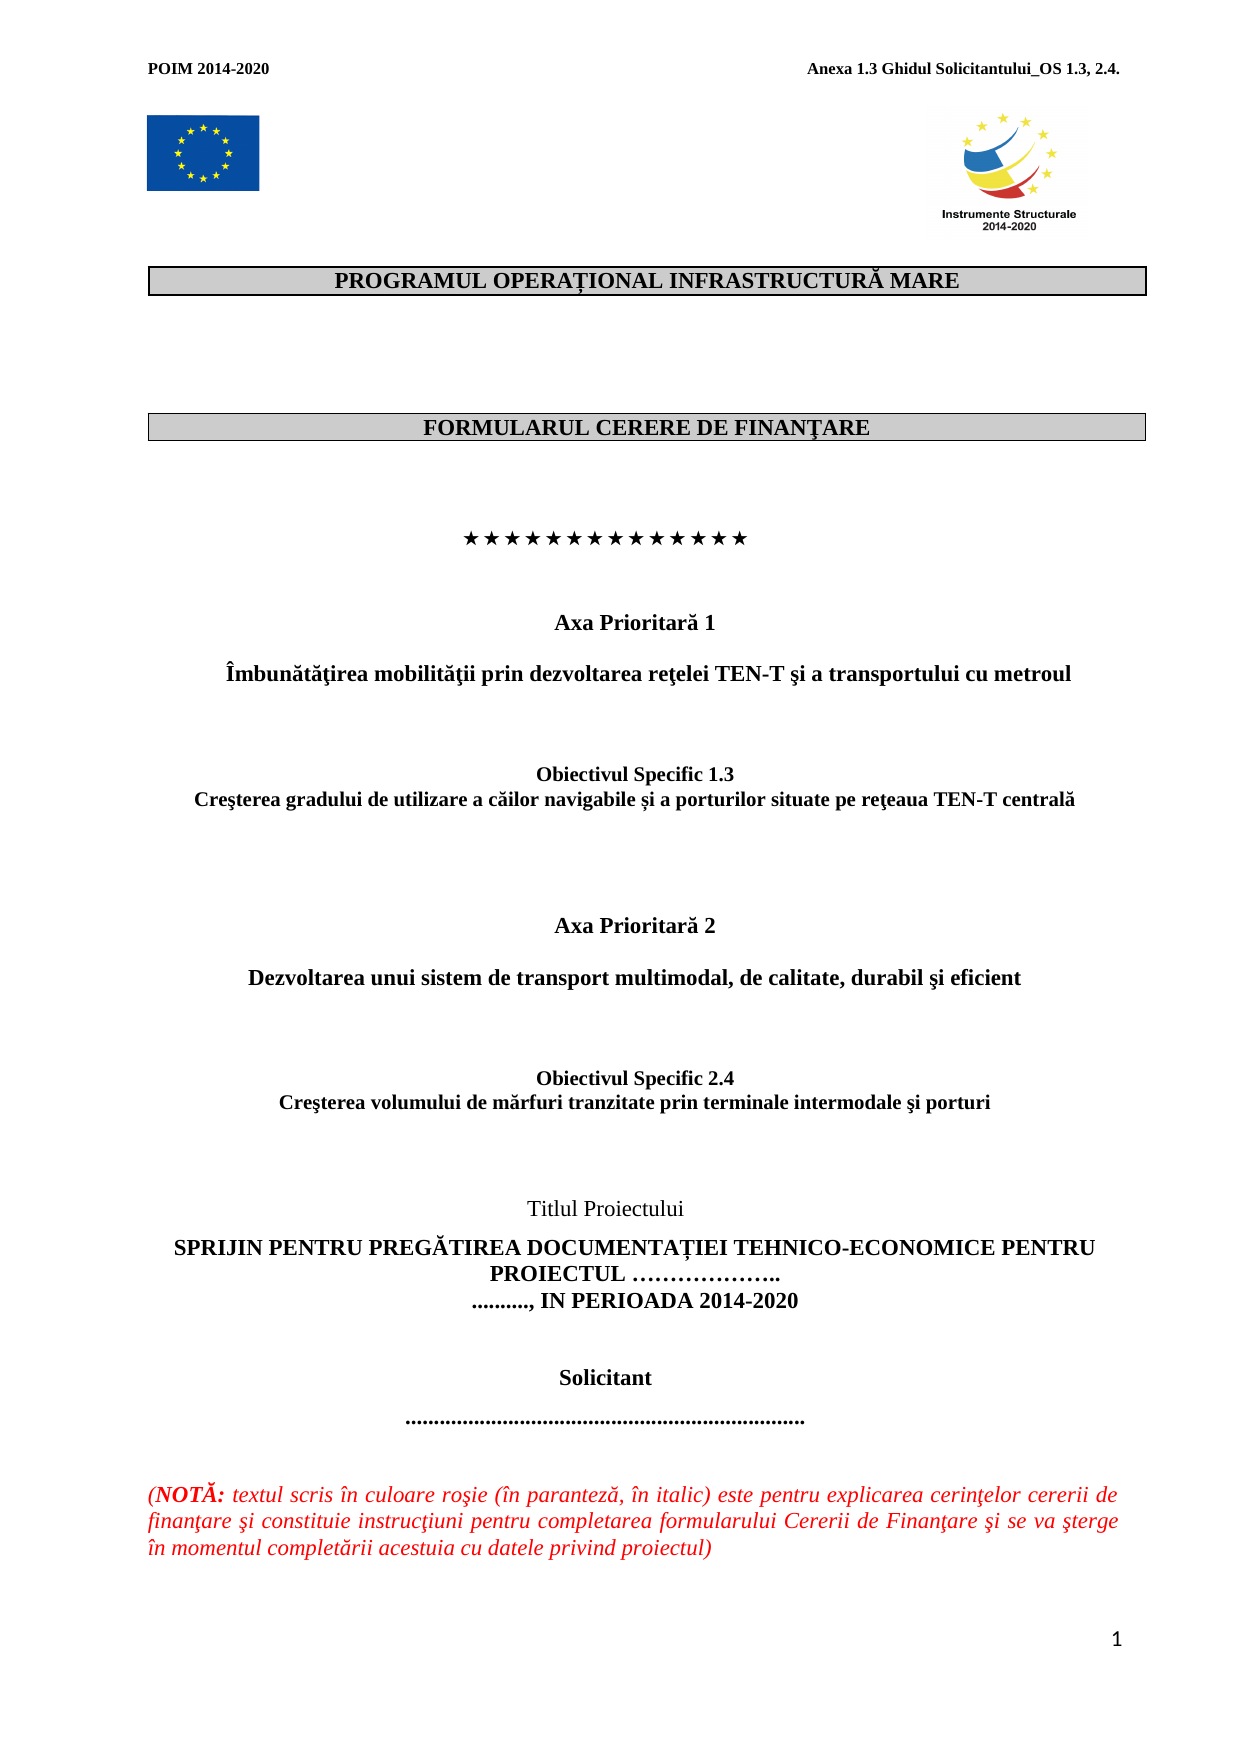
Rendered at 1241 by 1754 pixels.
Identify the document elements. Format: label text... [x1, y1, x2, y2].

text ...................................................................... [148, 1403, 1063, 1429]
table_header FORMULARUL CERERE DE FINANŢARE [149, 414, 1145, 440]
text Titlul Proiectului [148, 1195, 1063, 1221]
text (NOTĂ: textul scris în culoare roşie (în paranteză, în italic) este pentru explicarea cerinţelor cererii de finanţare şi constituie instrucţiuni pentru completarea formularului Cererii de Finanţare şi se va şterge în momentul completării acestuia cu datele privind proiectul) [148, 1481, 1122, 1560]
text Creşterea gradului de utilizare a căilor navigabile și a porturilor situate pe reţeaua TEN-T centrală [148, 786, 1122, 811]
text Dezvoltarea unui sistem de transport multimodal, de calitate, durabil şi eficient [148, 964, 1122, 990]
picture [146, 115, 260, 191]
text SPRIJIN pentru PREGĂTIREA documentației tehnico-economice pentru proiectul ……………….. [148, 1234, 1122, 1287]
text Creşterea volumului de mărfuri tranzitate prin terminale intermodale şi porturi [148, 1090, 1122, 1114]
text Obiectivul Specific 1.3 [148, 762, 1122, 786]
text Obiectivul Specific 2.4 [148, 1066, 1122, 1090]
text .........., IN PERIOADA 2014-2020 [148, 1287, 1122, 1313]
text Solicitant [148, 1364, 1063, 1391]
text Axa Prioritară 2 [148, 913, 1122, 939]
table_header PROGRAMUL OPERAȚIONAL INFRASTRUCTURĂ MARE [150, 268, 1145, 294]
text Axa Prioritară 1 [148, 609, 1122, 636]
text Îmbunătăţirea mobilităţii prin dezvoltarea reţelei TEN-T şi a transportului cu metroul [176, 660, 1122, 687]
